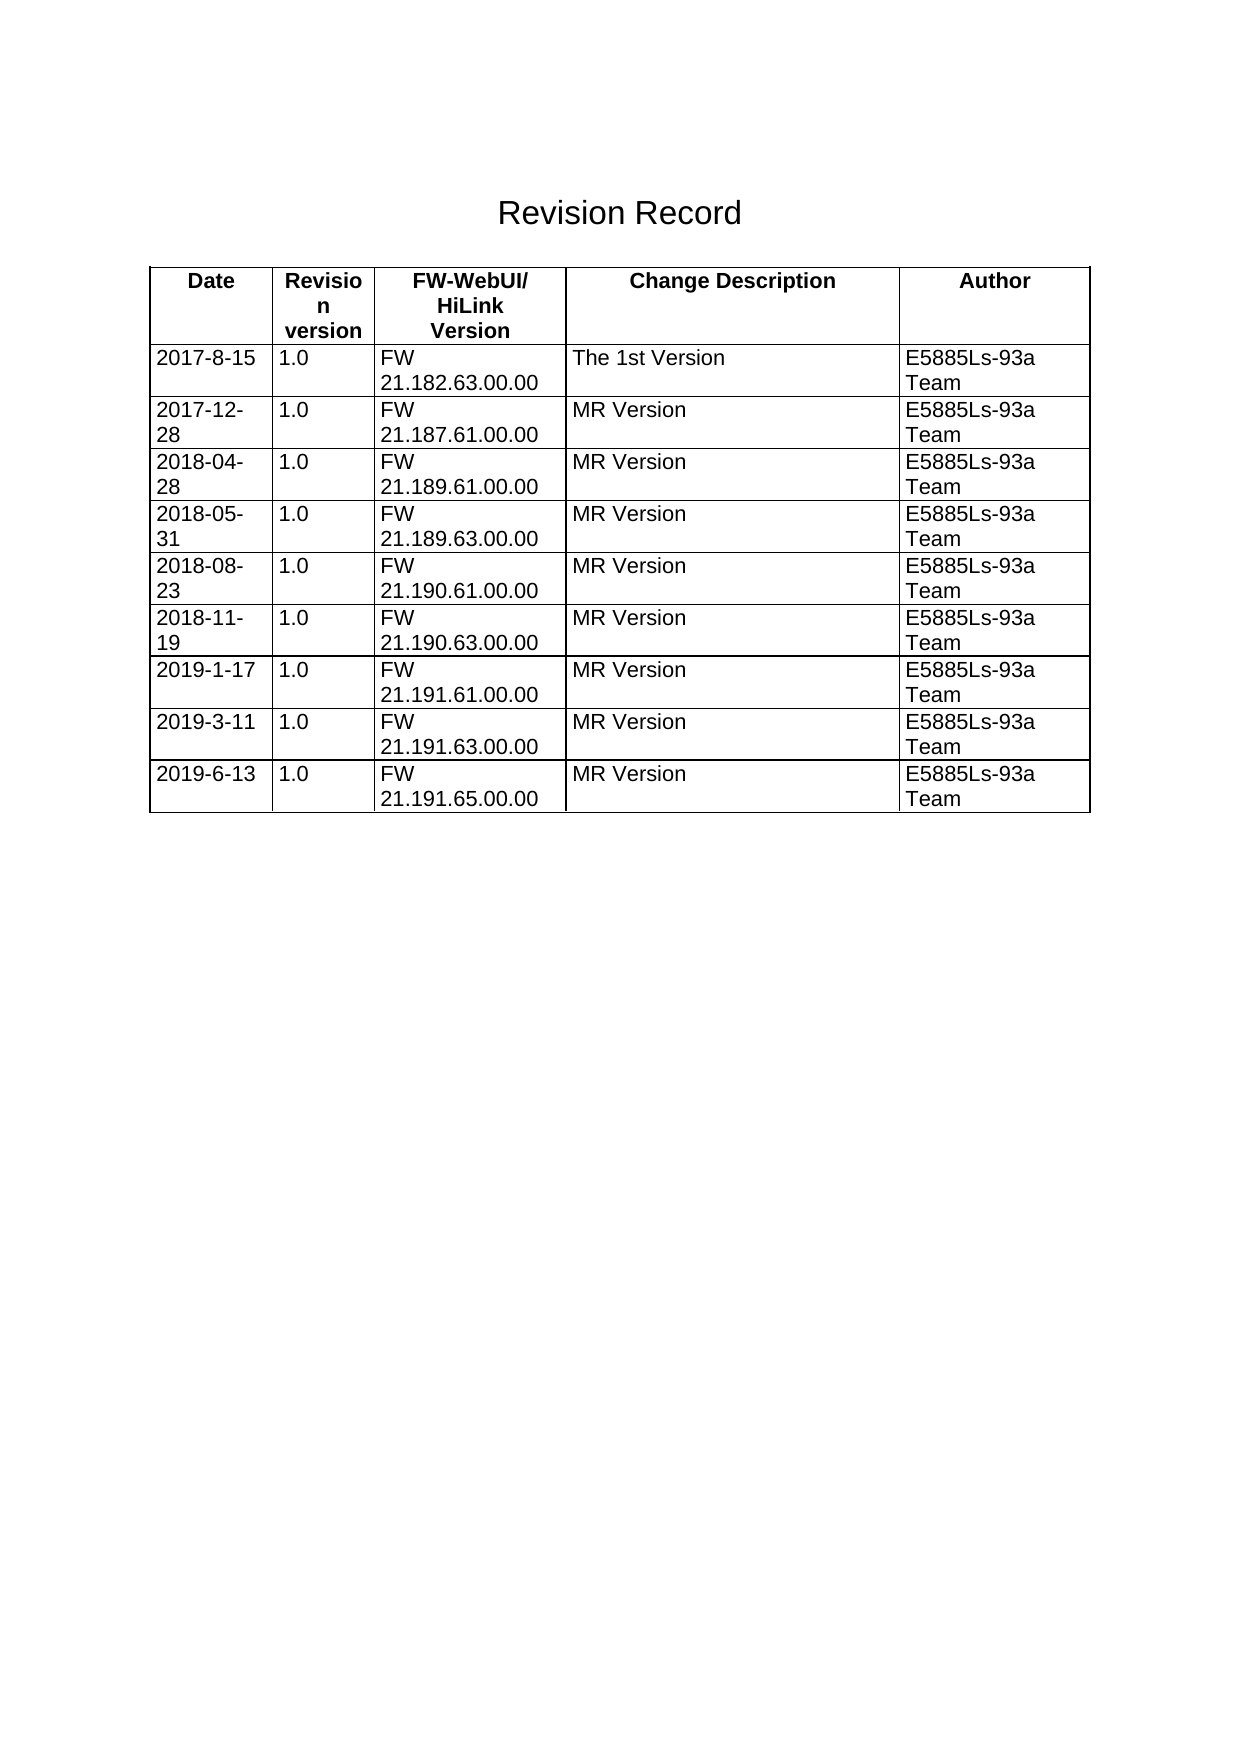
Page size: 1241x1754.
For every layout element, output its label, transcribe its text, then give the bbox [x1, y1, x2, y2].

table_cell E5885Ls-93a Team [900, 657, 1089, 707]
table_cell MR Version [567, 657, 899, 707]
table_cell FW 21.191.63.00.00 [375, 709, 565, 759]
table_cell FW 21.189.63.00.00 [375, 501, 565, 551]
table_cell MR Version [567, 397, 899, 447]
table_cell 2018-05-31 [151, 501, 272, 551]
table_cell E5885Ls-93a Team [900, 345, 1089, 396]
table_cell 2018-04-28 [151, 449, 272, 499]
table_cell 2017-12-28 [151, 397, 272, 447]
table_cell 2019-6-13 [151, 761, 272, 811]
table_cell 1.0 [273, 605, 374, 655]
table_cell FW 21.191.65.00.00 [375, 761, 565, 811]
table_cell 1.0 [273, 709, 374, 759]
table_cell FW 21.190.61.00.00 [375, 553, 565, 603]
table_cell FW 21.190.63.00.00 [375, 605, 565, 655]
table_cell E5885Ls-93a Team [900, 709, 1089, 759]
table_cell E5885Ls-93a Team [900, 501, 1089, 551]
table_cell 1.0 [273, 501, 374, 551]
table_cell 2018-11-19 [151, 605, 272, 655]
table_cell MR Version [567, 501, 899, 551]
table_cell E5885Ls-93a Team [900, 605, 1089, 655]
table_cell 2018-08-23 [151, 553, 272, 603]
text Revision Record [150, 193, 1090, 232]
table_cell 2017-8-15 [151, 345, 272, 396]
table_cell 1.0 [273, 345, 374, 396]
table_cell FW 21.189.61.00.00 [375, 449, 565, 499]
table_cell MR Version [567, 709, 899, 759]
table_header Change Description [567, 268, 899, 343]
table_cell E5885Ls-93a Team [900, 397, 1089, 447]
table_cell E5885Ls-93a Team [900, 553, 1089, 603]
table_header FW-WebUI/HiLink Version [375, 268, 565, 343]
table_cell MR Version [567, 449, 899, 499]
table_header Author [900, 268, 1089, 343]
table_cell 1.0 [273, 553, 374, 603]
table_cell E5885Ls-93a Team [900, 761, 1089, 811]
table_cell MR Version [567, 761, 899, 811]
table_cell 1.0 [273, 761, 374, 811]
table_cell 1.0 [273, 449, 374, 499]
table_cell 1.0 [273, 657, 374, 707]
table_cell MR Version [567, 553, 899, 603]
table_cell 2019-1-17 [151, 657, 272, 707]
table_cell FW 21.187.61.00.00 [375, 397, 565, 447]
table_cell MR Version [567, 605, 899, 655]
table_cell FW 21.191.61.00.00 [375, 657, 565, 707]
table_cell 2019-3-11 [151, 709, 272, 759]
table_header Date [151, 268, 272, 343]
table_cell FW 21.182.63.00.00 [375, 345, 565, 396]
table_cell 1.0 [273, 397, 374, 447]
table_header Revision version [273, 268, 374, 343]
table_cell The 1st Version [567, 345, 899, 396]
table_cell E5885Ls-93a Team [900, 449, 1089, 499]
